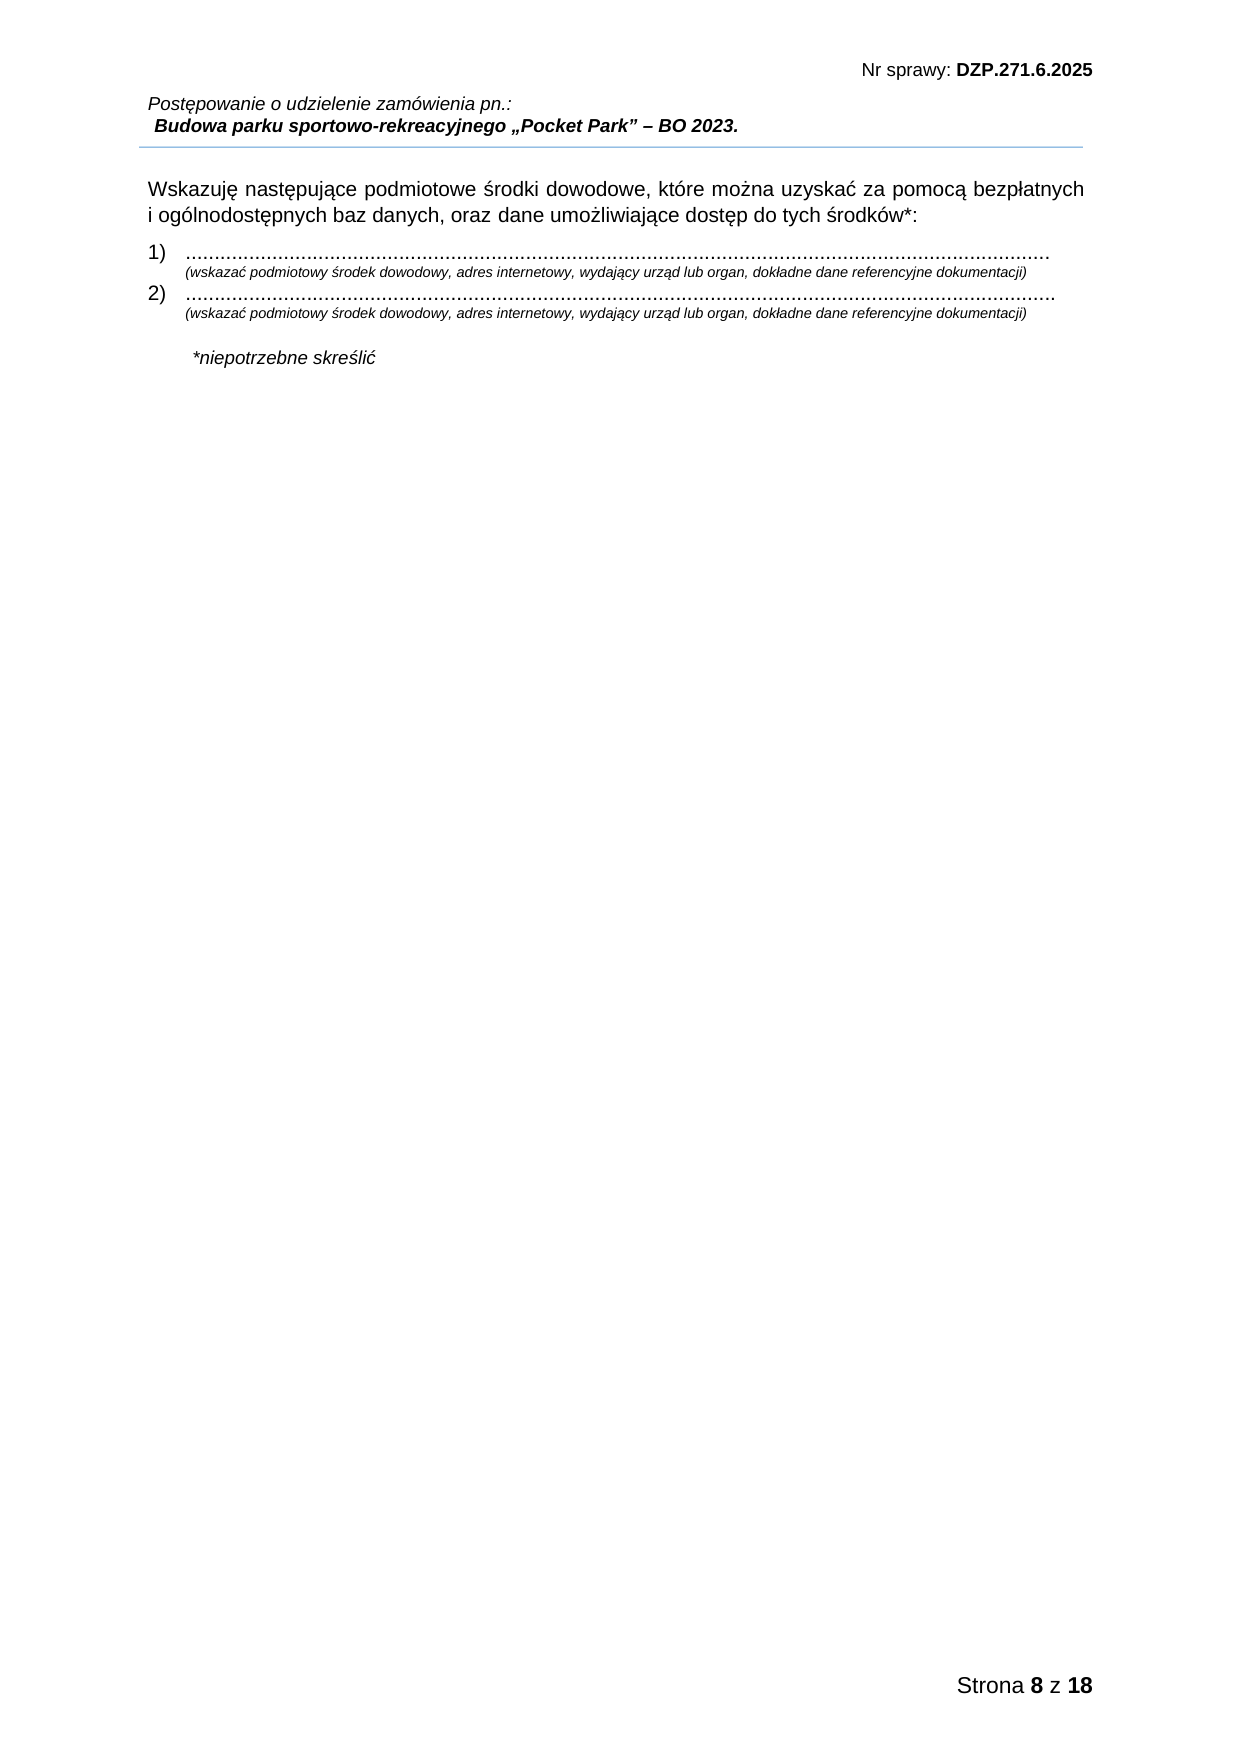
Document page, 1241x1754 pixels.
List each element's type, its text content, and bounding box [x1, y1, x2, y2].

text (wskazać podmiotowy środek dowodowy, adres internetowy, wydający urząd lub organ, dokładne dane referencyjne dokumentacji) [185, 264, 1093, 281]
list ....................................................................................................................................................... [148, 281, 1093, 305]
list *niepotrzebne skreślić [192, 346, 1093, 368]
list ...................................................................................................................................................... [148, 240, 1093, 264]
text (wskazać podmiotowy środek dowodowy, adres internetowy, wydający urząd lub organ, dokładne dane referencyjne dokumentacji) [185, 305, 1093, 321]
text Wskazuję następujące podmiotowe środki dowodowe, które można uzyskać za pomocą bezpłatnych i ogólnodostępnych baz danych, oraz dane umożliwiające dostęp do tych środków*: [148, 177, 1093, 227]
